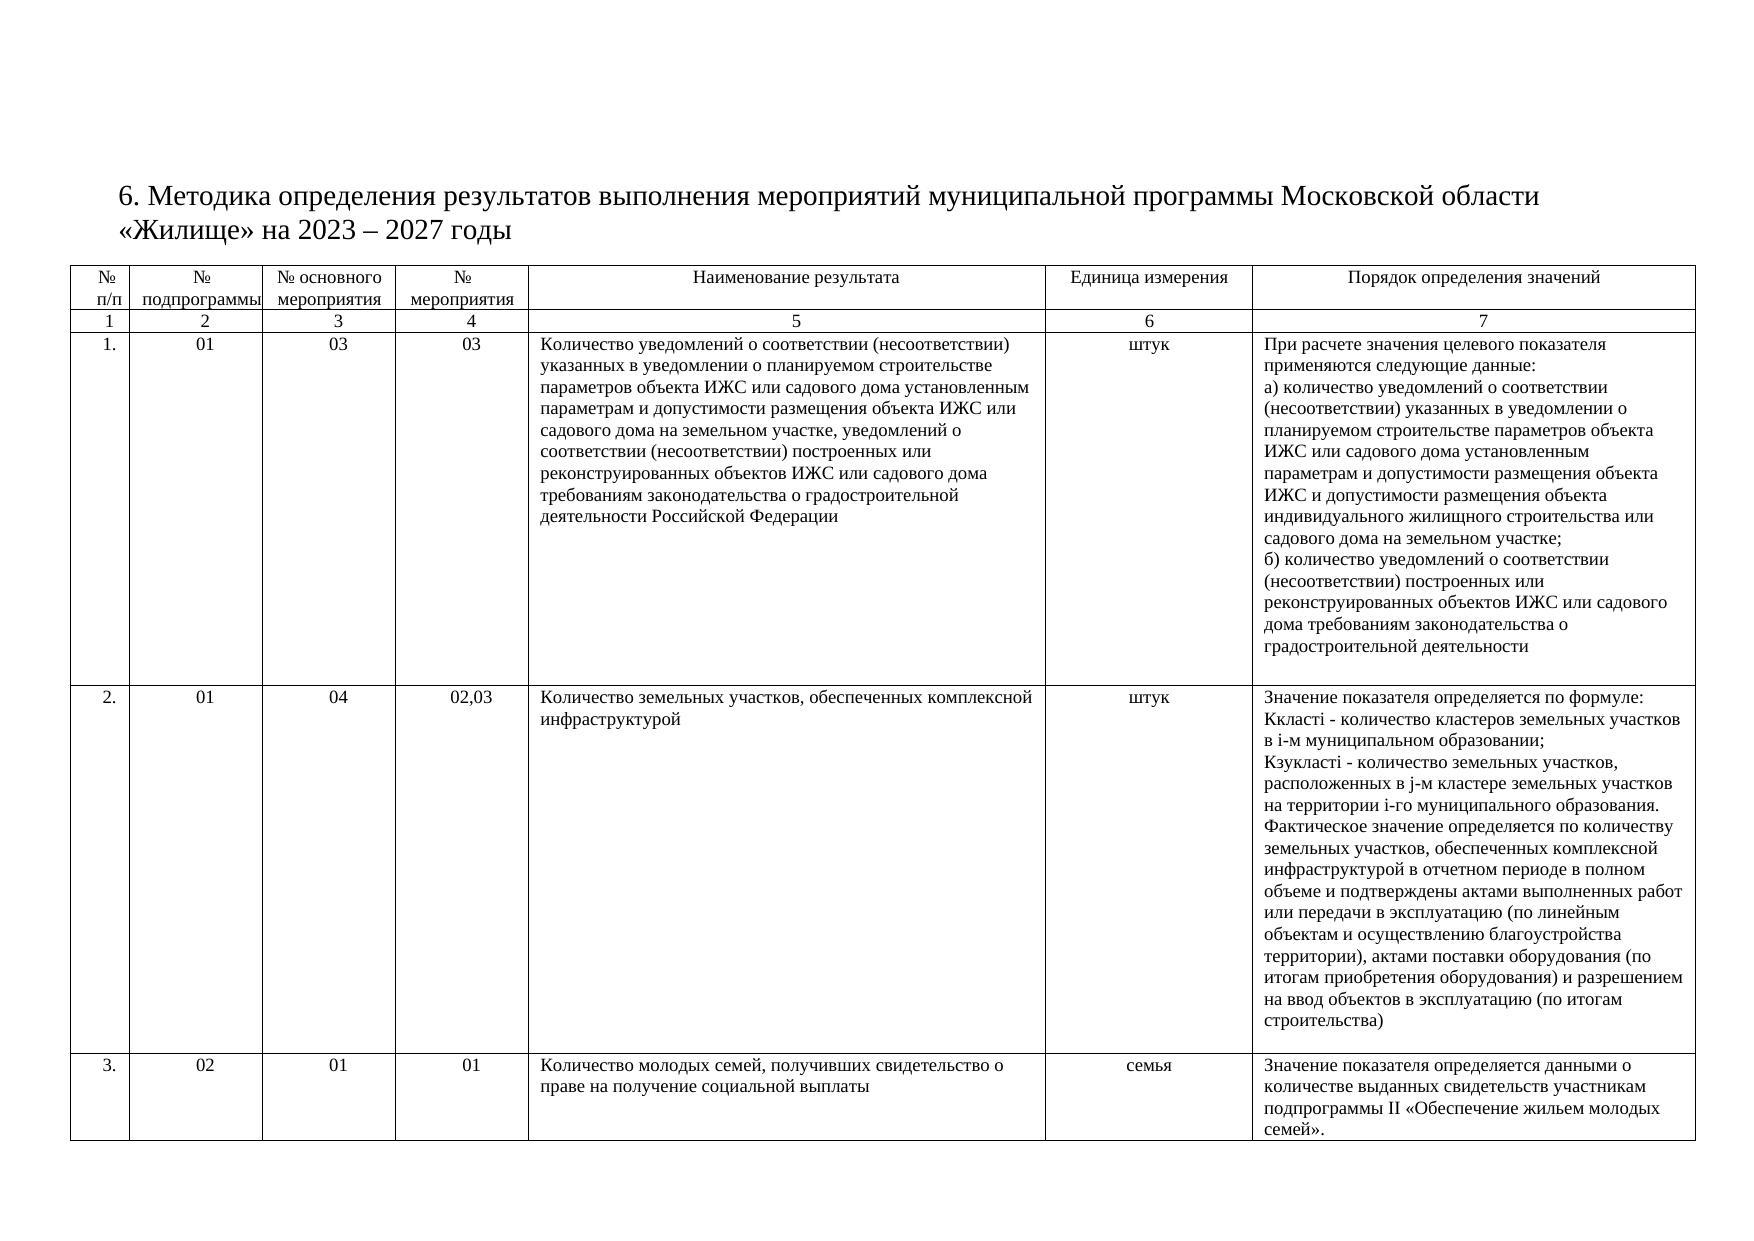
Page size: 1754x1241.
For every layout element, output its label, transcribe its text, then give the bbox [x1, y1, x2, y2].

table_cell Количество уведомлений о соответствии (несоответствии) указанных в уведомлении о планируемом строительстве параметров объекта ИЖС или садового дома установленным параметрам и допустимости размещения объекта ИЖС или садового дома на земельном участке, уведомлений о соответствии (несоответствии) построенных или реконструированных объектов ИЖС или садового дома требованиям законодательства о градостроительной деятельности Российской Федерации [529, 333, 1045, 685]
table_cell семья [1046, 1054, 1252, 1140]
table_header № основного мероприятия [263, 266, 395, 309]
table_header Наименование результата [529, 266, 1045, 309]
table_cell 01 [130, 333, 262, 685]
table_cell штук [1046, 686, 1252, 1052]
text 6. Методика определения результатов выполнения мероприятий муниципальной программы Московской области «Жилище» на 2023 – 2027 годы [118, 178, 1636, 246]
table_cell штук [1046, 333, 1252, 685]
table_header № подпрограммы [130, 266, 262, 309]
table_cell 3. [71, 1054, 129, 1140]
table_cell 04 [263, 686, 395, 1052]
table_header Единица измерения [1046, 266, 1252, 309]
table_cell 03 [396, 333, 528, 685]
table_cell 2. [71, 686, 129, 1052]
table_cell Значение показателя определяется по формуле: Ккластi - количество кластеров земельных участков в i-м муниципальном образовании; Кзукластi - количество земельных участков, расположенных в j-м кластере земельных участков на территории i-го муниципального образования. Фактическое значение определяется по количеству земельных участков, обеспеченных комплексной инфраструктурой в отчетном периоде в полном объеме и подтверждены актами выполненных работ или передачи в эксплуатацию (по линейным объектам и осуществлению благоустройства территории), актами поставки оборудования (по итогам приобретения оборудования) и разрешением на ввод объектов в эксплуатацию (по итогам строительства) [1253, 686, 1695, 1052]
table_cell 01 [263, 1054, 395, 1140]
table_cell 02 [130, 1054, 262, 1140]
table_cell 5 [529, 310, 1045, 332]
table_cell 03 [263, 333, 395, 685]
table_cell 02,03 [396, 686, 528, 1052]
table_cell 01 [130, 686, 262, 1052]
table_cell Количество земельных участков, обеспеченных комплексной инфраструктурой [529, 686, 1045, 1052]
table_cell 6 [1046, 310, 1252, 332]
table_header № мероприятия [396, 266, 528, 309]
table_cell 3 [263, 310, 395, 332]
table_cell 4 [396, 310, 528, 332]
table_cell 1. [71, 333, 129, 685]
table_cell При расчете значения целевого показателя применяются следующие данные: а) количество уведомлений о соответствии (несоответствии) указанных в уведомлении о планируемом строительстве параметров объекта ИЖС или садового дома установленным параметрам и допустимости размещения объекта ИЖС и допустимости размещения объекта индивидуального жилищного строительства или садового дома на земельном участке; б) количество уведомлений о соответствии (несоответствии) построенных или реконструированных объектов ИЖС или садового дома требованиям законодательства о градостроительной деятельности [1253, 333, 1695, 685]
table_cell Количество молодых семей, получивших свидетельство о праве на получение социальной выплаты [529, 1054, 1045, 1140]
table_cell Значение показателя определяется данными о количестве выданных свидетельств участникам подпрограммы II «Обеспечение жильем молодых семей». [1253, 1054, 1695, 1140]
table_cell 1 [71, 310, 129, 332]
table_cell 2 [130, 310, 262, 332]
table_header Порядок определения значений [1253, 266, 1695, 309]
table_cell 7 [1253, 310, 1695, 332]
table_header № п/п [71, 266, 129, 309]
table_cell 01 [396, 1054, 528, 1140]
